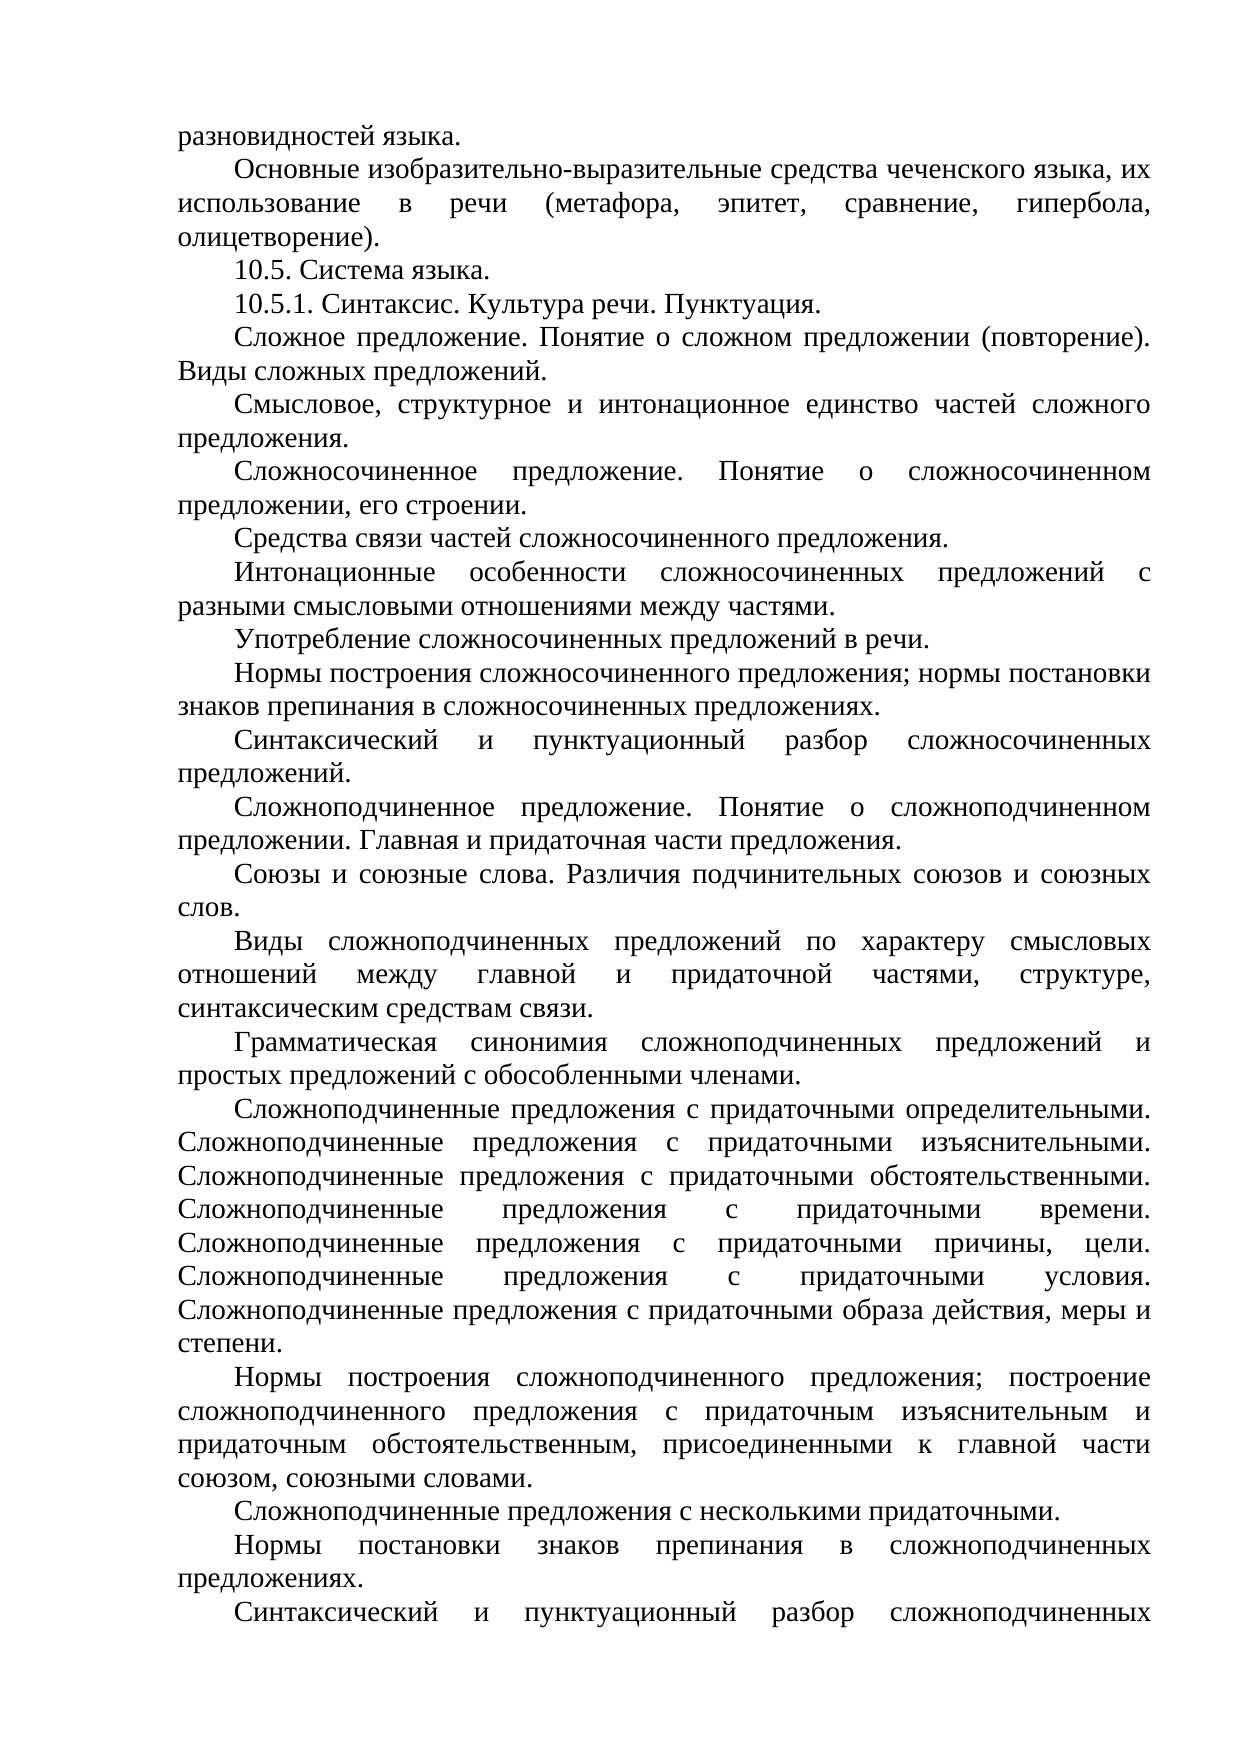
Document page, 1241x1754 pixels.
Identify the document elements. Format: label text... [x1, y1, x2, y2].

text Сложносочиненное предложение. Понятие о сложносочиненном предложении, его строении. [177, 453, 1152, 521]
text Сложноподчиненное предложение. Понятие о сложноподчиненном предложении. Главная и придаточная части предложения. [177, 789, 1152, 856]
text Нормы постановки знаков препинания в сложноподчиненных предложениях. [177, 1527, 1152, 1594]
text Виды сложноподчиненных предложений по характеру смысловых отношений между главной и придаточной частями, структуре, синтаксическим средствам связи. [177, 923, 1152, 1024]
text Нормы построения сложноподчиненного предложения; построение сложноподчиненного предложения с придаточным изъяснительным и придаточным обстоятельственным, присоединенными к главной части союзом, союзными словами. [177, 1359, 1152, 1493]
text Употребление сложносочиненных предложений в речи. [177, 621, 1152, 655]
text 10.5. Система языка. [177, 252, 1152, 286]
text Синтаксический и пунктуационный разбор сложносочиненных предложений. [177, 722, 1152, 789]
text Основные изобразительно-выразительные средства чеченского языка, их использование в речи (метафора, эпитет, сравнение, гипербола, олицетворение). [177, 152, 1152, 252]
text Сложноподчиненные предложения с несколькими придаточными. [177, 1493, 1152, 1527]
text Союзы и союзные слова. Различия подчинительных союзов и союзных слов. [177, 856, 1152, 923]
text Нормы построения сложносочиненного предложения; нормы постановки знаков препинания в сложносочиненных предложениях. [177, 655, 1152, 722]
text Грамматическая синонимия сложноподчиненных предложений и простых предложений с обособленными членами. [177, 1024, 1152, 1091]
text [177, 118, 1152, 152]
text Средства связи частей сложносочиненного предложения. [177, 521, 1152, 554]
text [177, 1594, 1152, 1627]
text Сложное предложение. Понятие о сложном предложении (повторение). Виды сложных предложений. [177, 319, 1152, 386]
text Сложноподчиненные предложения с придаточными определительными. Сложноподчиненные предложения с придаточными изъяснительными. Сложноподчиненные предложения с придаточными обстоятельственными. Сложноподчиненные предложения с придаточными времени. Сложноподчиненные предложения с придаточными причины, цели. Сложноподчиненные предложения с придаточными условия. Сложноподчиненные предложения с придаточными образа действия, меры и степени. [177, 1091, 1152, 1359]
text Смысловое, структурное и интонационное единство частей сложного предложения. [177, 386, 1152, 453]
text Интонационные особенности сложносочиненных предложений с разными смысловыми отношениями между частями. [177, 554, 1152, 621]
text 10.5.1. Синтаксис. Культура речи. Пунктуация. [177, 286, 1152, 319]
